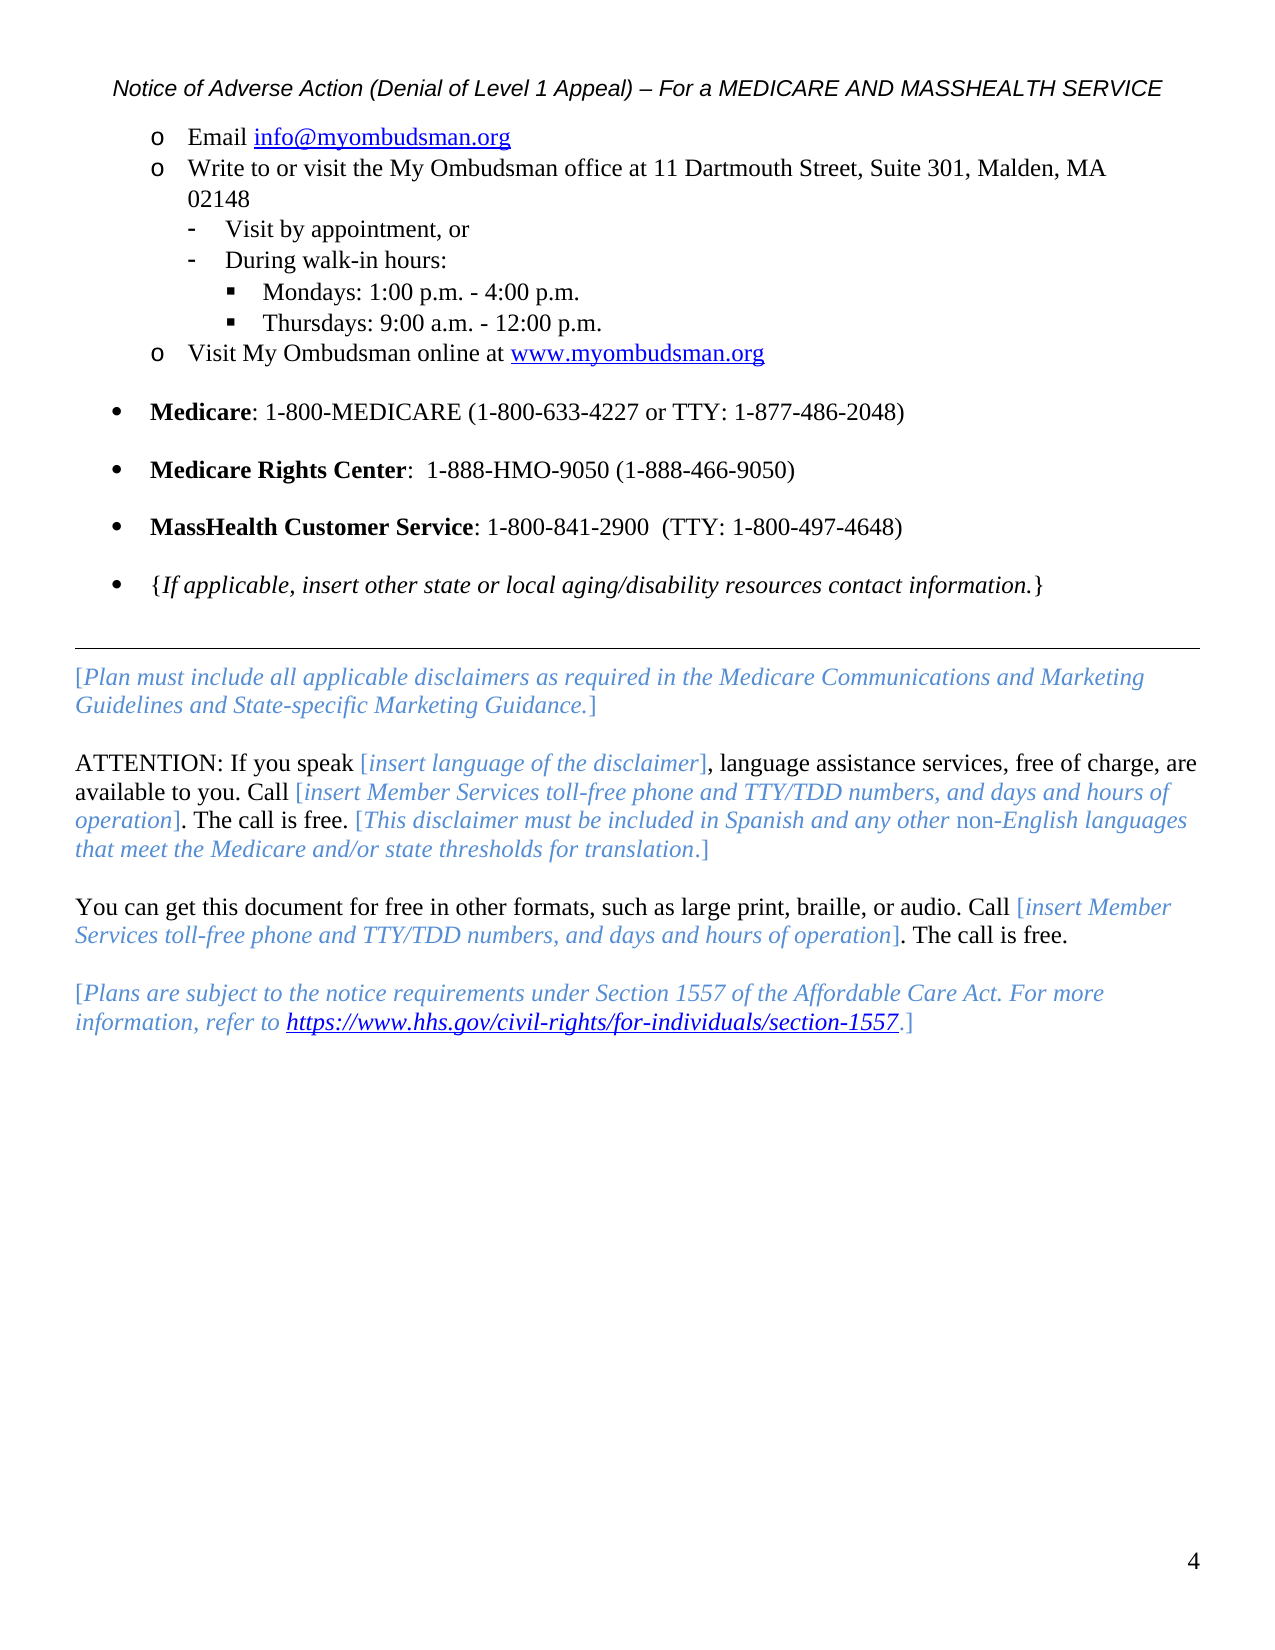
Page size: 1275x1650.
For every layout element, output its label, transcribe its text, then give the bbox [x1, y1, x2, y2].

text Medicare Rights Center: 1-888-HMO-9050 (1-888-466-9050) [112, 455, 1125, 483]
text Medicare: 1-800-MEDICARE (1-800-633-4227 or TTY: 1-877-486-2048) [112, 397, 1125, 426]
list During walk-in hours: [187, 244, 1125, 275]
text ATTENTION: If you speak [insert language of the disclaimer], language assistance services, free of charge, are available to you. Call [insert Member Services toll-free phone and TTY/TDD numbers, and days and hours of operation]. The call is free. [This disclaimer must be included in Spanish and any other non-English languages that meet the Medicare and/or state thresholds for translation.] [75, 748, 1200, 863]
list Thursdays: 9:00 a.m. - 12:00 p.m. [225, 306, 1125, 338]
list Visit My Ombudsman online at www.myombudsman.org [150, 338, 1125, 368]
list Write to or visit the My Ombudsman office at 11 Dartmouth Street, Suite 301, Malden, MA 02148 [150, 153, 1125, 213]
list Email info@myombudsman.org [150, 122, 1125, 153]
text [Plans are subject to the notice requirements under Section 1557 of the Affordable Care Act. For more information, refer to https://www.hhs.gov/civil-rights/for-individuals/section-1557.] [75, 978, 1200, 1035]
list Visit by appointment, or [187, 213, 1125, 244]
text {If applicable, insert other state or local aging/disability resources contact information.} [112, 570, 1125, 598]
text [Plan must include all applicable disclaimers as required in the Medicare Communications and Marketing Guidelines and State-specific Marketing Guidance.] [75, 649, 1200, 719]
text MassHealth Customer Service: 1-800-841-2900 (TTY: 1-800-497-4648) [112, 512, 1125, 541]
list Mondays: 1:00 p.m. - 4:00 p.m. [225, 275, 1125, 306]
text You can get this document for free in other formats, such as large print, braille, or audio. Call [insert Member Services toll-free phone and TTY/TDD numbers, and days and hours of operation]. The call is free. [75, 892, 1200, 949]
